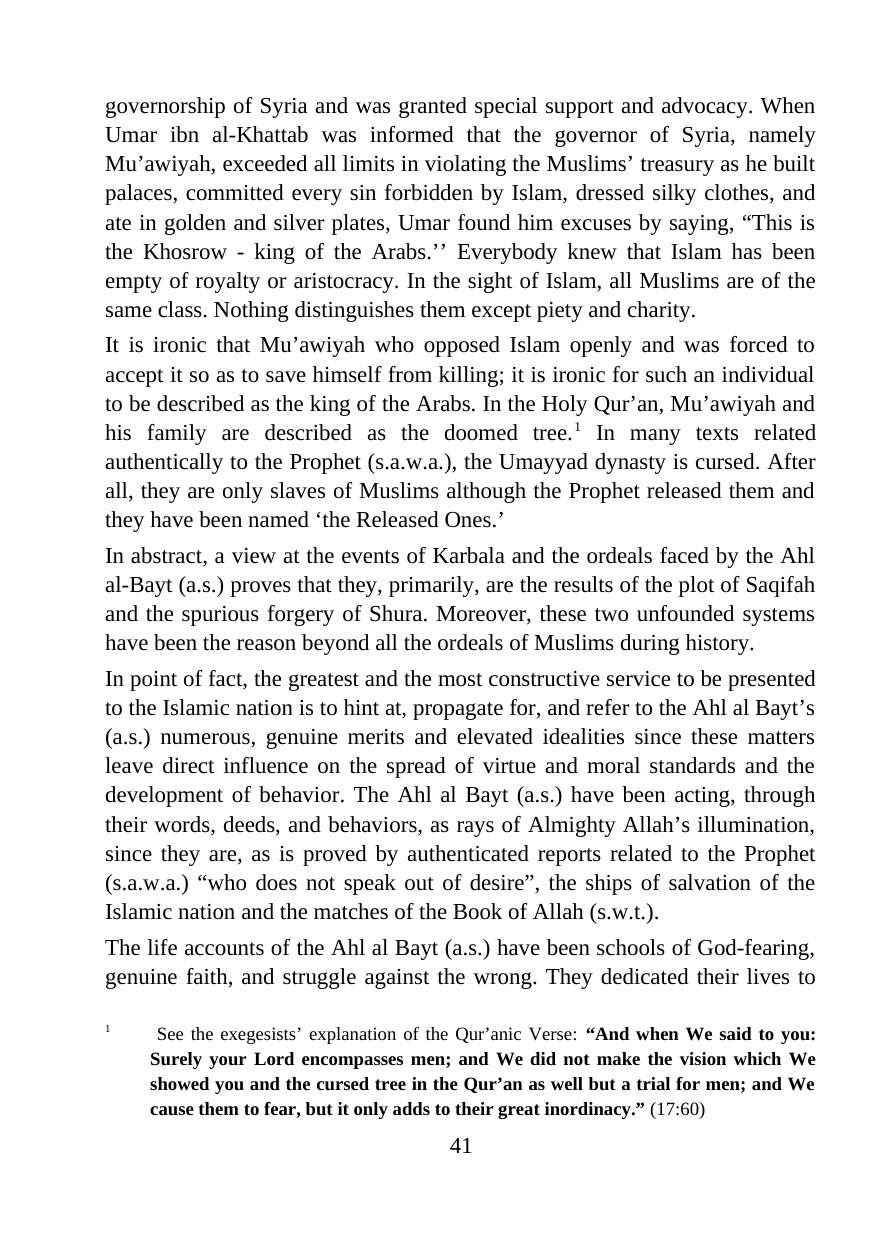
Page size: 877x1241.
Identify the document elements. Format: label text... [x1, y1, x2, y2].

text It is ironic that Mu’awiyah who opposed Islam openly and was forced to accept it so as to save himself from killing; it is ironic for such an individual to be described as the king of the Arabs. In the Holy Qur’an, Mu’awiyah and his family are described as the doomed tree. In many texts related authentically to the Prophet (s.a.w.a.), the Umayyad dynasty is cursed. After all, they are only slaves of Muslims although the Prophet released them and they have been named ‘the Released Ones.’ [105, 329, 817, 534]
text The ruling authorities who usurped the legal right of Imam Ali (a.s.) showed favor to the Umayyad rulers, removed the mask of humility and meekness that Islam put on their faces, granted them abundant wealth, and invested them with leading offices in the Islamic State. Mu’awiyah ibn Abu Sufyan was the biggest beneficiary of such procedures. He was given the governorship of Syria and was granted special support and advocacy. When Umar ibn al-Khattab was informed that the governor of Syria, namely Mu’awiyah, exceeded all limits in violating the Muslims’ treasury as he built palaces, committed every sin forbidden by Islam, dressed silky clothes, and ate in golden and silver plates, Umar found him excuses by saying, “This is the Khosrow - king of the Arabs.’’ Everybody knew that Islam has been empty of royalty or aristocracy. In the sight of Islam, all Muslims are of the same class. Nothing distinguishes them except piety and charity. [105, 90, 817, 323]
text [105, 932, 817, 990]
text In point of fact, the greatest and the most constructive service to be presented to the Islamic nation is to hint at, propagate for, and refer to the Ahl al Bayt’s (a.s.) numerous, genuine merits and elevated idealities since these matters leave direct influence on the spread of virtue and moral standards and the development of behavior. The Ahl al Bayt (a.s.) have been acting, through their words, deeds, and behaviors, as rays of Almighty Allah’s illumination, since they are, as is proved by authenticated reports related to the Prophet (s.a.w.a.) “who does not speak out of desire”, the ships of salvation of the Islamic nation and the matches of the Book of Allah (s.w.t.). [105, 663, 817, 925]
text In abstract, a view at the events of Karbala and the ordeals faced by the Ahl al-Bayt (a.s.) proves that they, primarily, are the results of the plot of Saqifah and the spurious forgery of Shura. Moreover, these two unfounded systems have been the reason beyond all the ordeals of Muslims during history. [105, 540, 817, 657]
